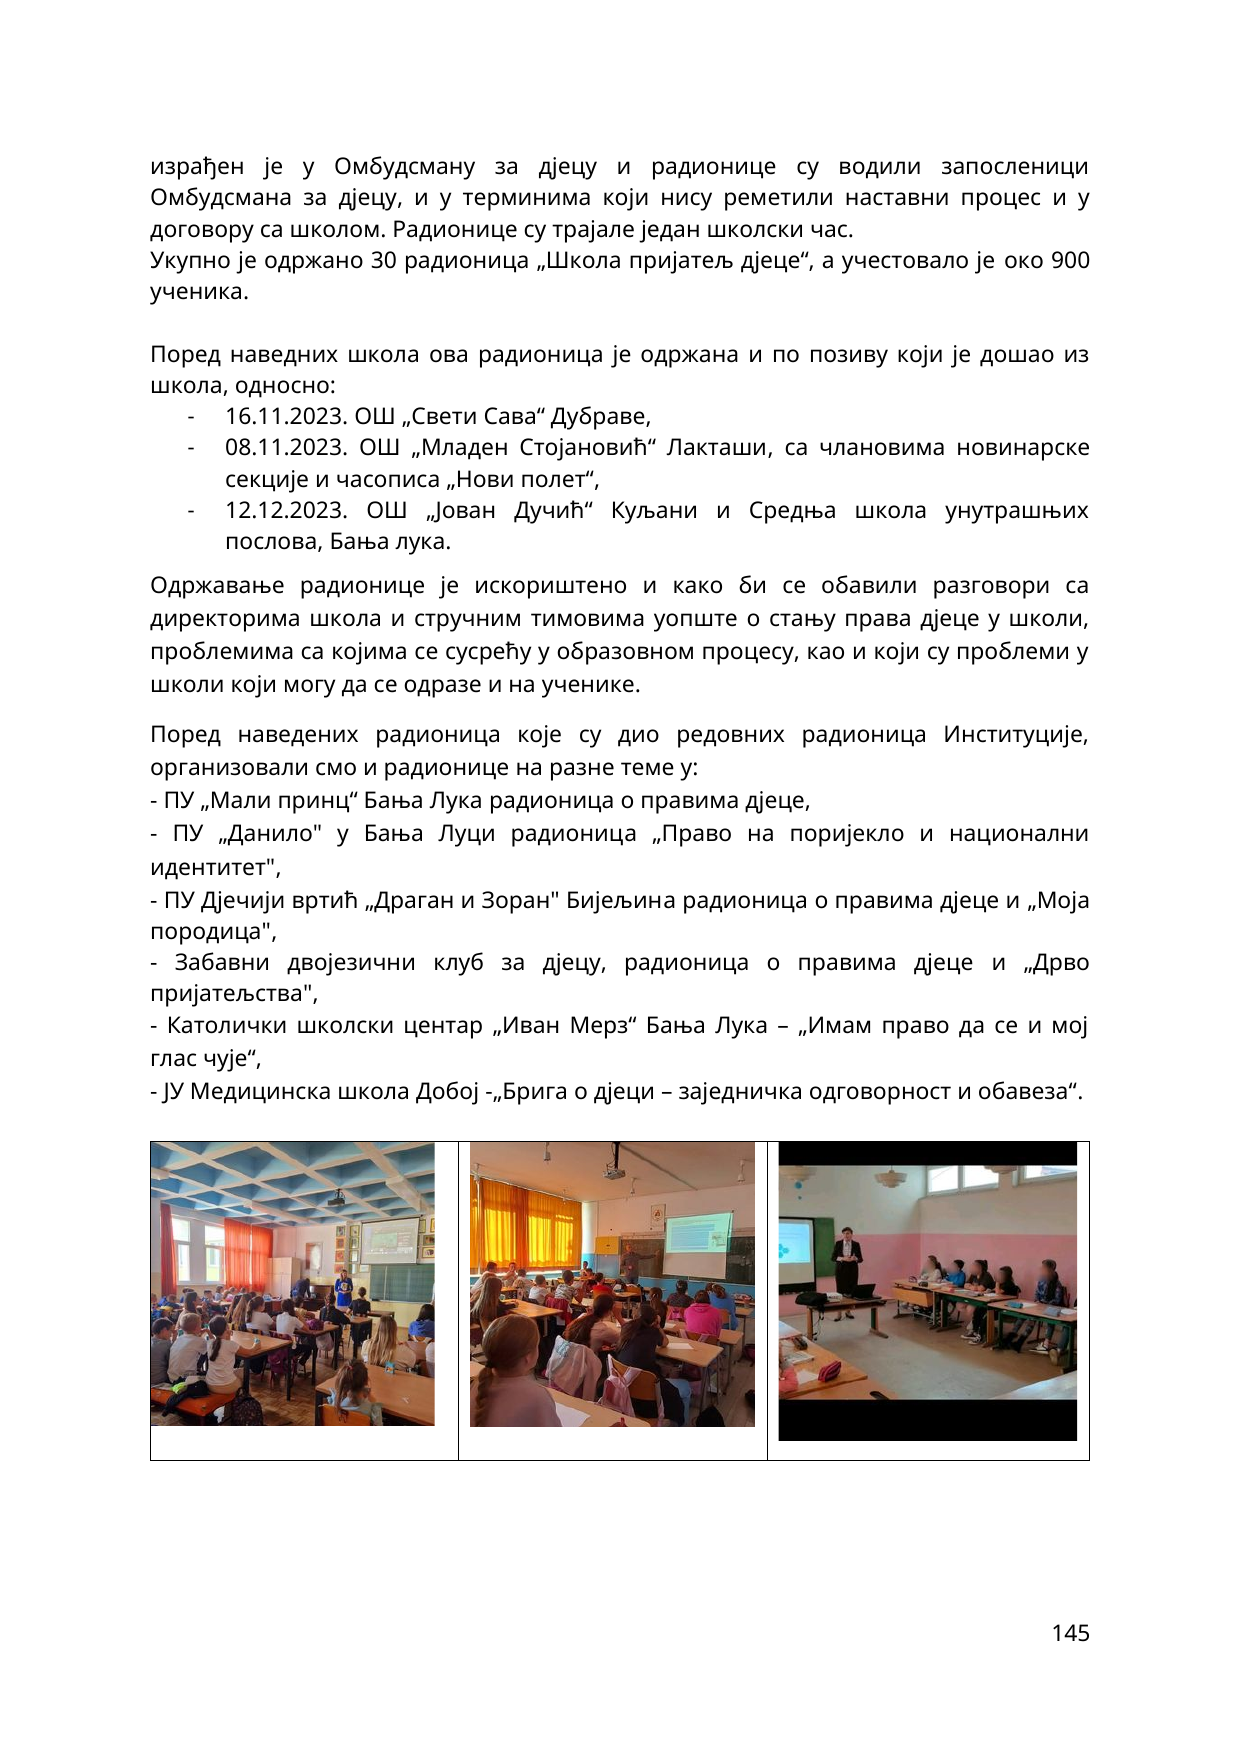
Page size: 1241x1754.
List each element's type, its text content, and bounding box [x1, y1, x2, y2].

list 12.12.2023. ОШ „Јован Дучић“ Куљани и Средња школа унутрашњих послова, Бања лука. [187, 494, 1090, 556]
text - Католички школски центар „Иван Мерз“ Бања Лука – „Имам право да се и мој глас чује“, [150, 1008, 1090, 1073]
picture [151, 1142, 435, 1426]
text - ПУ „Мали принц“ Бања Лука радионица о правима дјеце, [150, 784, 1090, 815]
picture [470, 1142, 755, 1427]
list 16.11.2023. ОШ „Свети Сава“ Дубраве, [187, 400, 1090, 431]
table_header [151, 1142, 458, 1460]
text Поред наведених радионица које су дио редовних радионица Институције, организовали смо и радионице на разне теме у: [150, 718, 1090, 782]
text Укупно је одржано 30 радионица „Школа пријатељ дјеце“, а учестовало је око 900 ученика. [150, 244, 1090, 306]
text - Забавни двојезични клуб за дјецу, радионица о правима дјеце и „Дрво пријатељства", [150, 946, 1090, 1008]
picture [778, 1142, 1078, 1441]
text - ПУ Дјечији вртић „Драган и Зоран" Бијељина радионица о правима дјеце и „Моја породица", [150, 883, 1090, 946]
text - ЈУ Медицинска школа Добој -„Брига о дјеци – заједничка одговорност и обавеза“. [150, 1075, 1090, 1106]
text Поред наведних школа ова радионица је одржана и по позиву који је дошао из школа, односно: [150, 337, 1090, 400]
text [150, 150, 1090, 244]
text Одржавање радионице је искориштено и како би се обавили разговори са директорима школа и стручним тимовима уопште о стању права дјеце у школи, проблемима са којима се сусрећу у образовном процесу, као и који су проблеми у школи који могу да се одразе и на ученике. [150, 569, 1090, 699]
list 08.11.2023. ОШ „Младен Стојановић“ Лакташи, са члановима новинарске секције и часописа „Нови полет“, [187, 431, 1090, 494]
text - ПУ „Данило" у Бања Луци радионица „Право на поријекло и национални идентитет", [150, 817, 1090, 882]
table_header [459, 1142, 767, 1460]
table_header [768, 1142, 1089, 1460]
